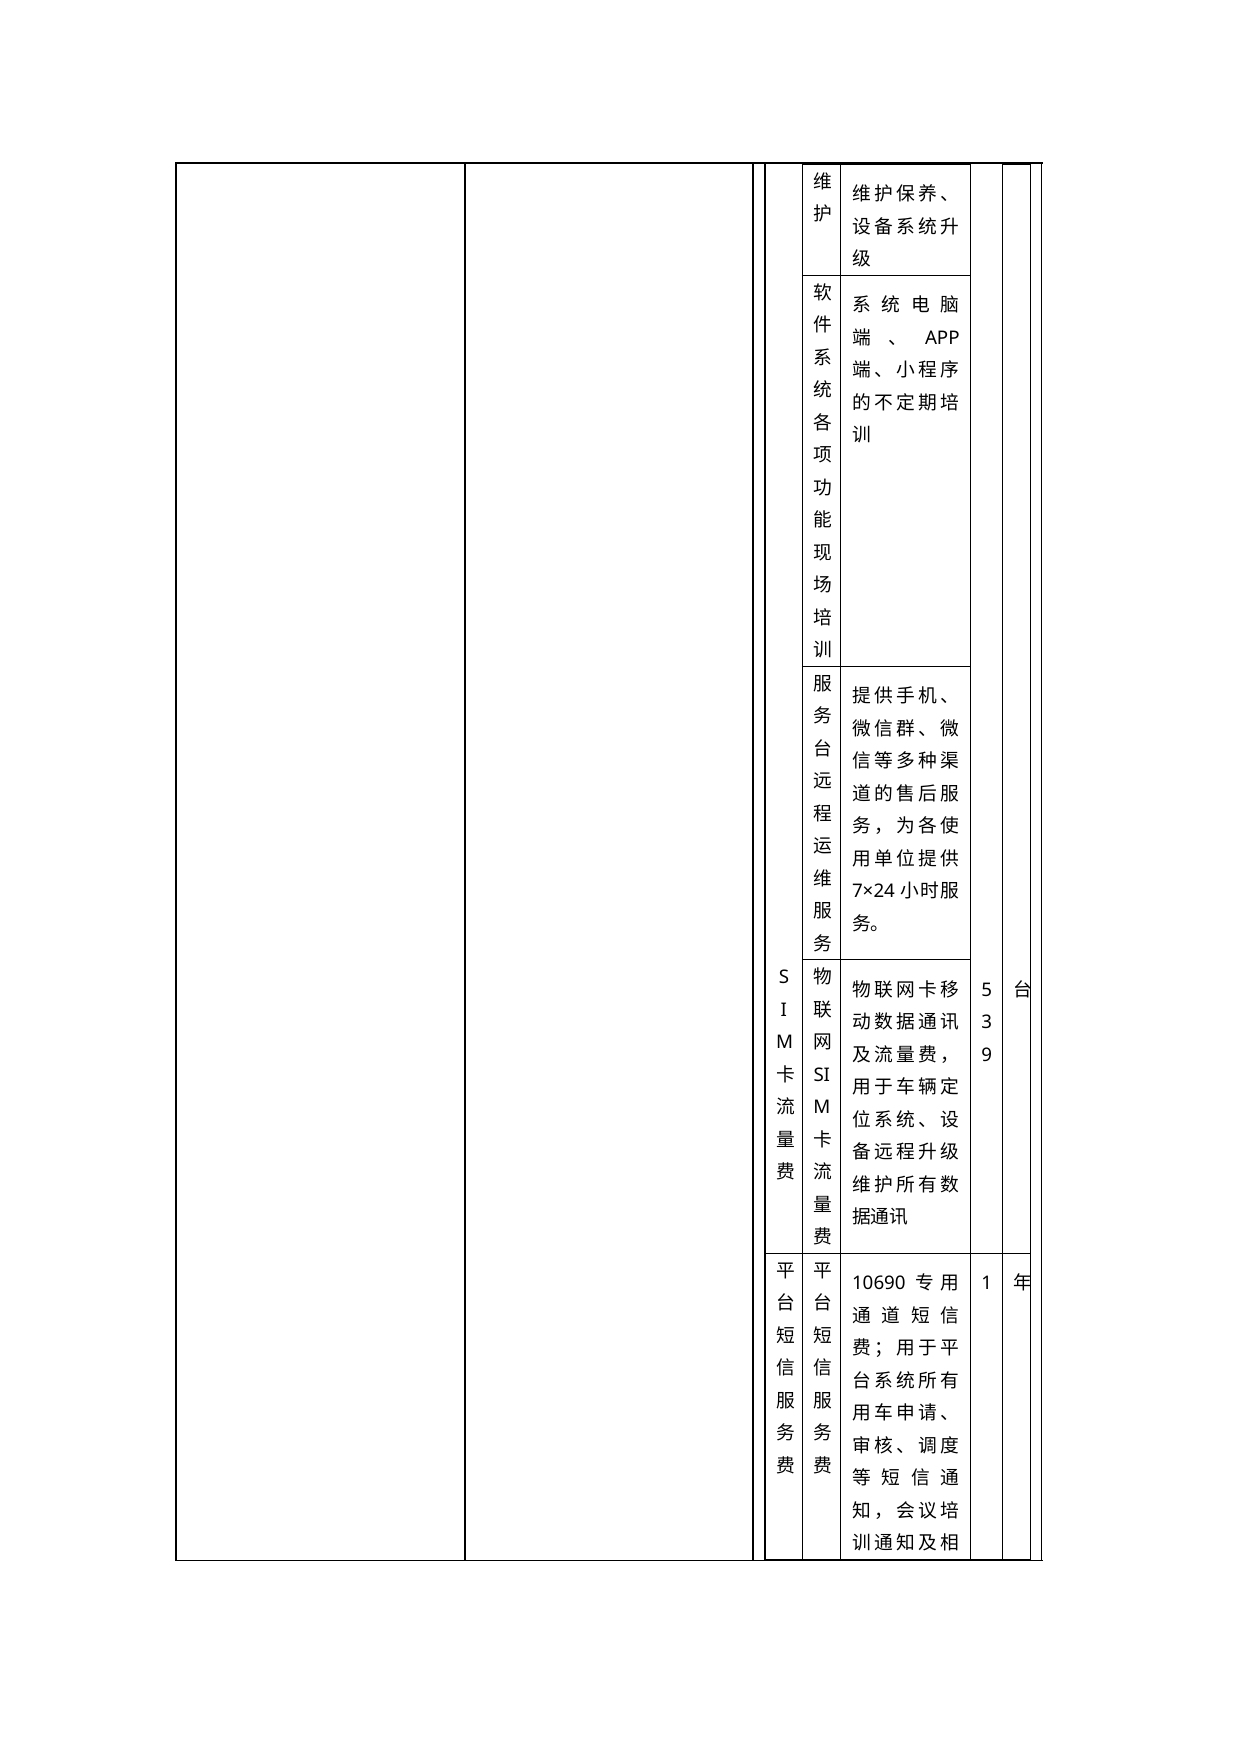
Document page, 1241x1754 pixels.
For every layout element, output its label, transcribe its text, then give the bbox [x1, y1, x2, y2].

table_cell [466, 164, 752, 1560]
table_cell 1 [177, 164, 464, 1560]
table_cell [841, 165, 970, 275]
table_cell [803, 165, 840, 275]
